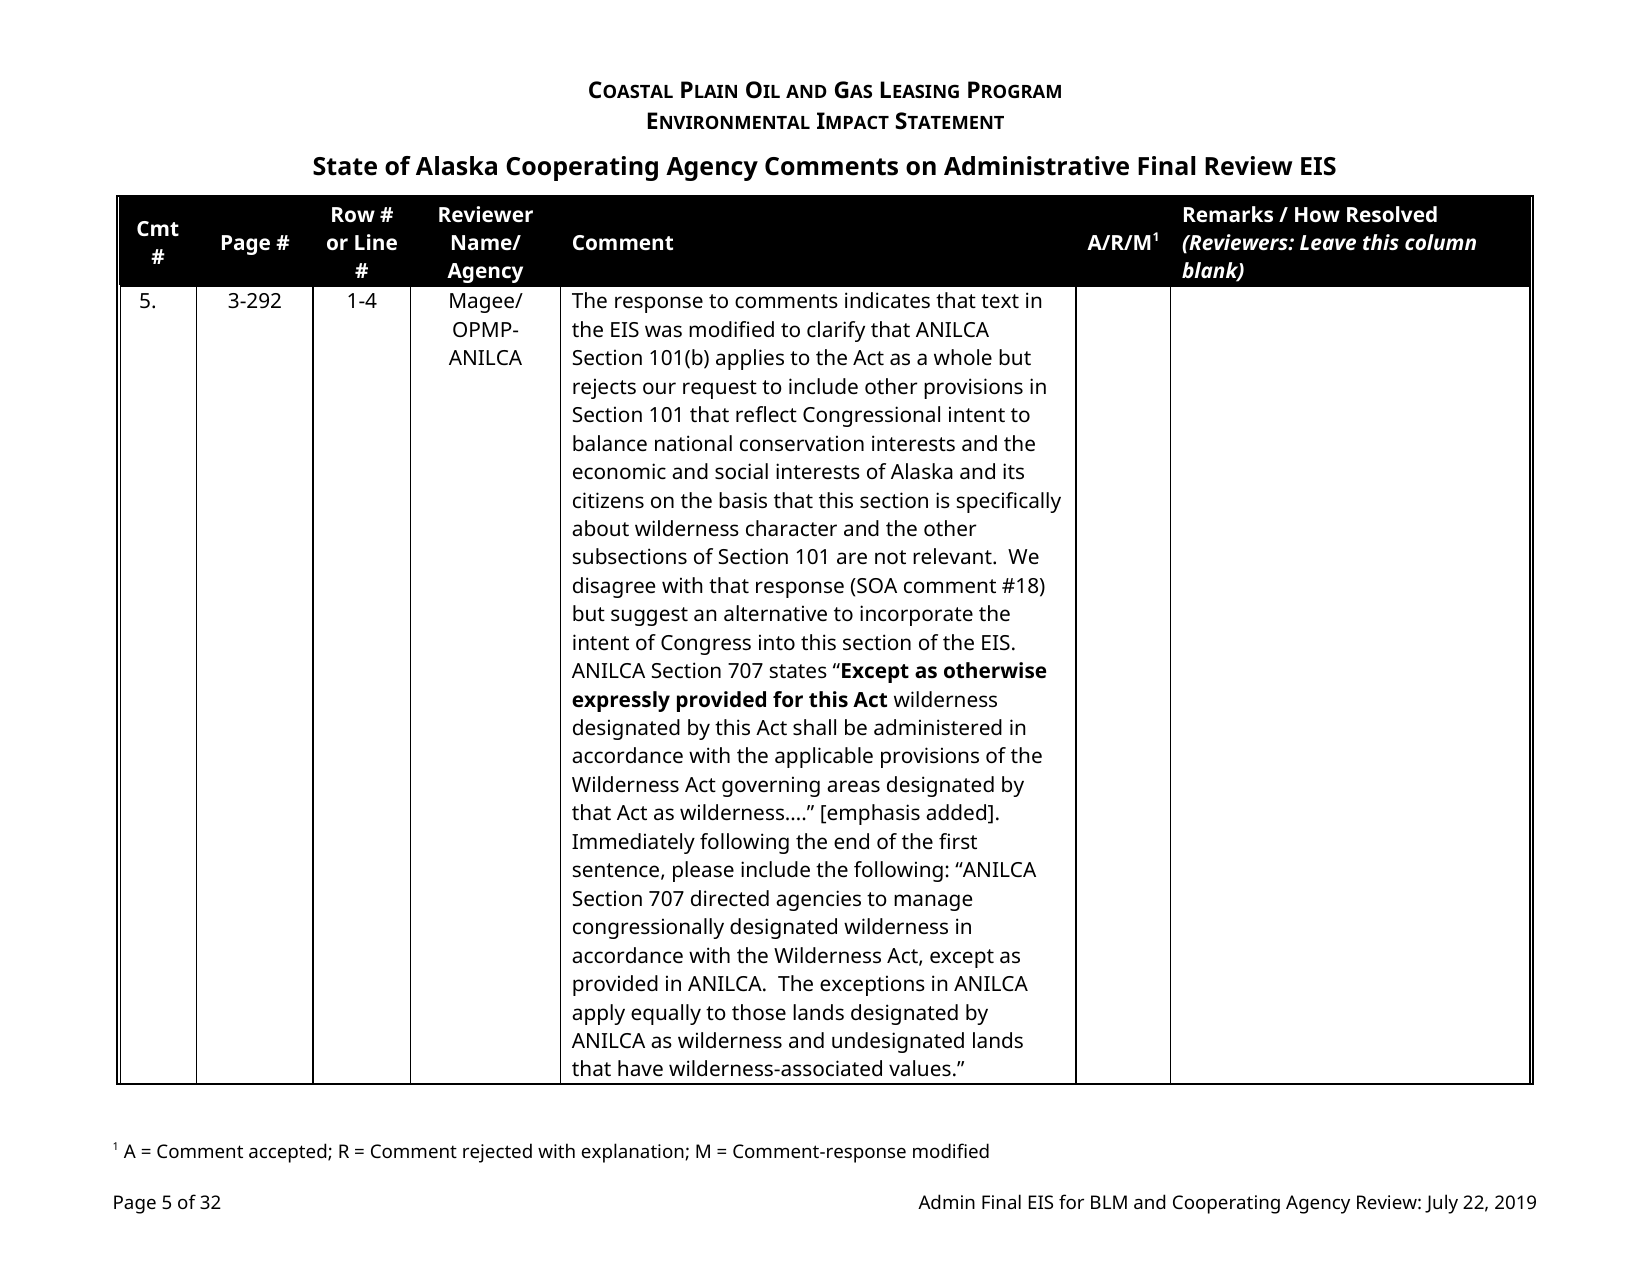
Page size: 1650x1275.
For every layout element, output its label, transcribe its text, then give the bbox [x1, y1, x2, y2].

table_cell [121, 287, 196, 1083]
table_cell Magee/ OPMP-ANILCA [411, 287, 560, 1083]
table_header Remarks / How Resolved (Reviewers: Leave this column blank) [1171, 200, 1529, 285]
table_header Page # [197, 200, 312, 285]
table_header Cmt # [121, 200, 196, 285]
table_cell 3-292 [197, 287, 312, 1083]
table_header Reviewer Name/ Agency [411, 200, 560, 285]
table_header Row # or Line # [314, 200, 410, 285]
table_cell [1171, 287, 1529, 1083]
table_cell [1077, 287, 1170, 1083]
table_cell The response to comments indicates that text in the EIS was modified to clarify that ANILCA Section 101(b) applies to the Act as a whole but rejects our request to include other provisions in Section 101 that reflect Congressional intent to balance national conservation interests and the economic and social interests of Alaska and its citizens on the basis that this section is specifically about wilderness character and the other subsections of Section 101 are not relevant. We disagree with that response (SOA comment #18) but suggest an alternative to incorporate the intent of Congress into this section of the EIS. ANILCA Section 707 states “Except as otherwise expressly provided for this Act wilderness designated by this Act shall be administered in accordance with the applicable provisions of the Wilderness Act governing areas designated by that Act as wilderness….” [emphasis added]. Immediately following the end of the first sentence, please include the following: “ANILCA Section 707 directed agencies to manage congressionally designated wilderness in accordance with the Wilderness Act, except as provided in ANILCA. The exceptions in ANILCA apply equally to those lands designated by ANILCA as wilderness and undesignated lands that have wilderness-associated values.” [561, 287, 1075, 1083]
table_cell 1-4 [314, 287, 410, 1083]
table_header Comment [561, 200, 1075, 285]
table_header A/R/M1 [1077, 200, 1170, 285]
